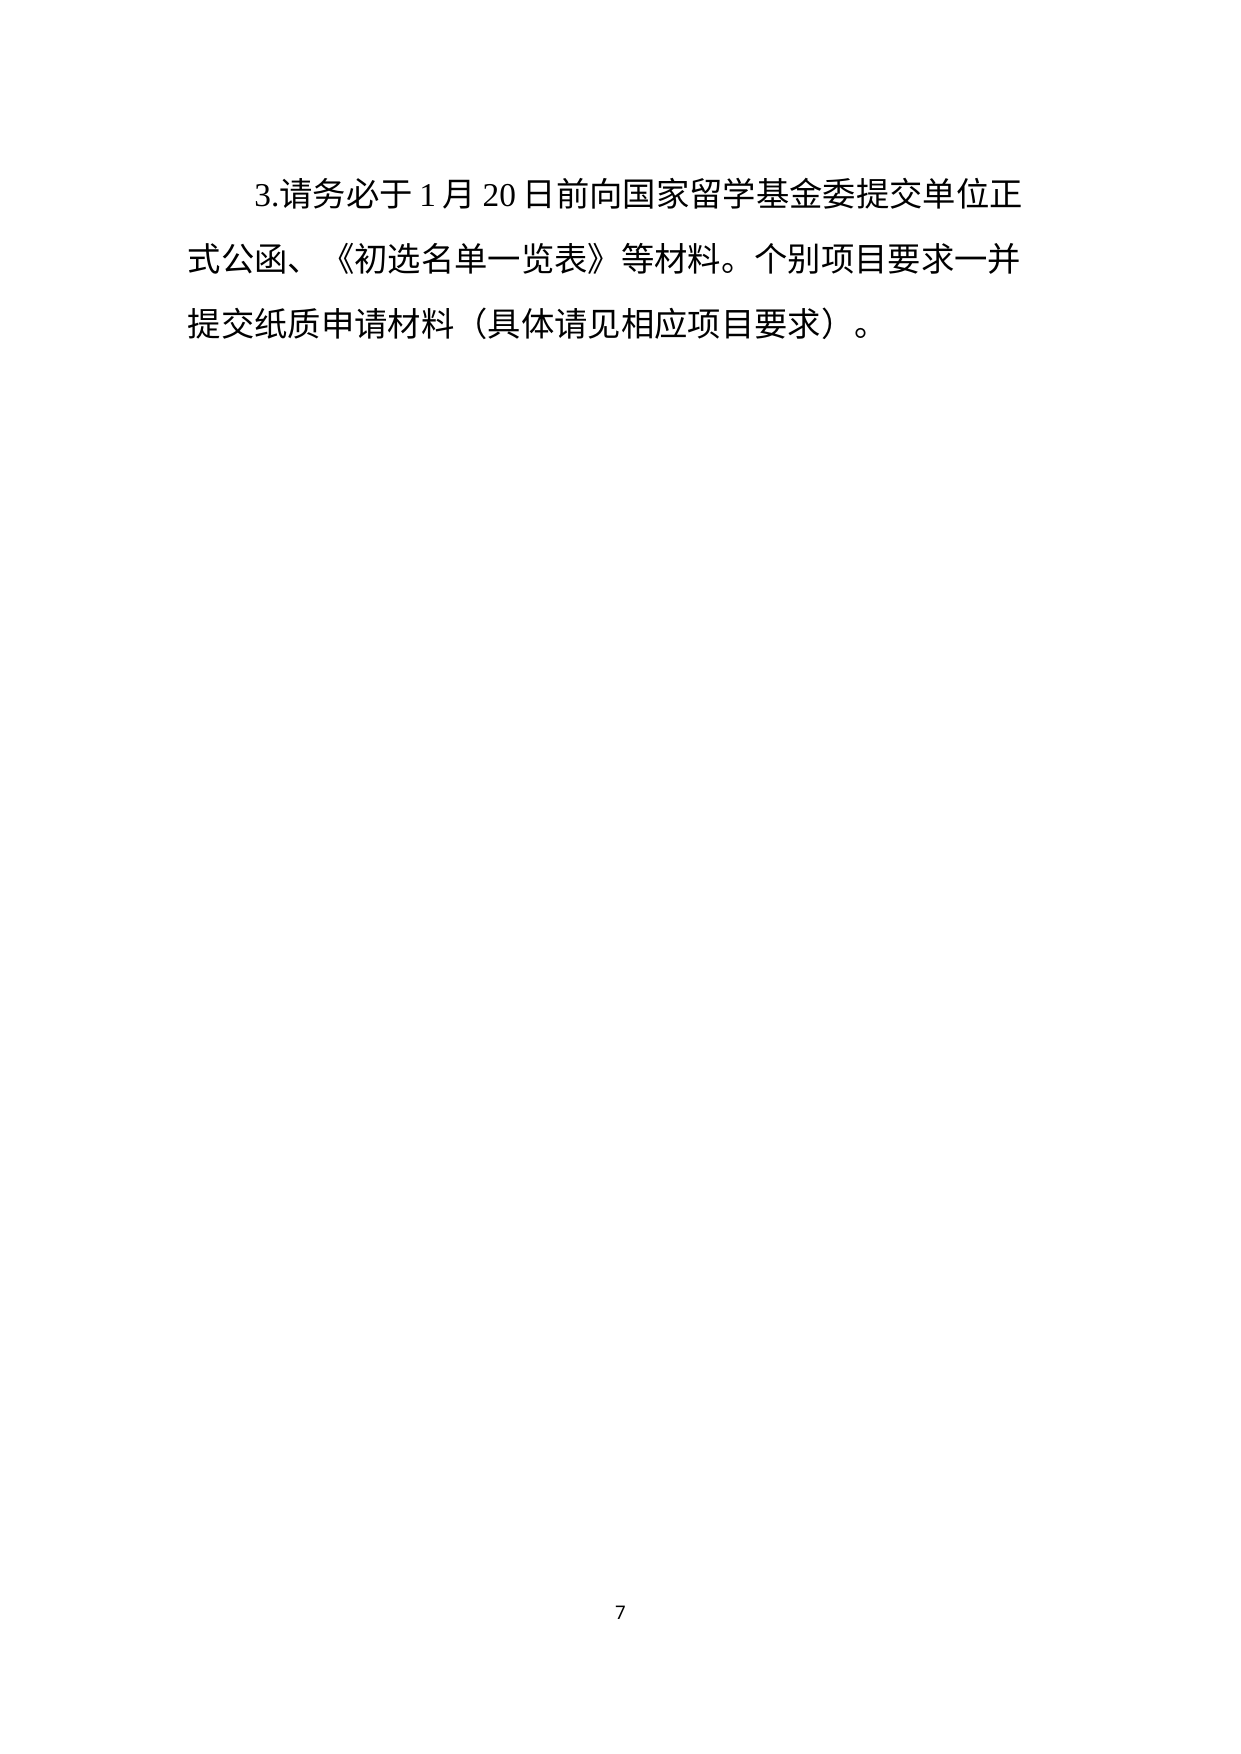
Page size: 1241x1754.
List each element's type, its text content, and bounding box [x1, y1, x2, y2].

text 3.请务必于1月20日前向国家留学基金委提交单位正式公函、《初选名单一览表》等材料。个别项目要求一并提交纸质申请材料（具体请见相应项目要求）。 [187, 160, 1053, 355]
